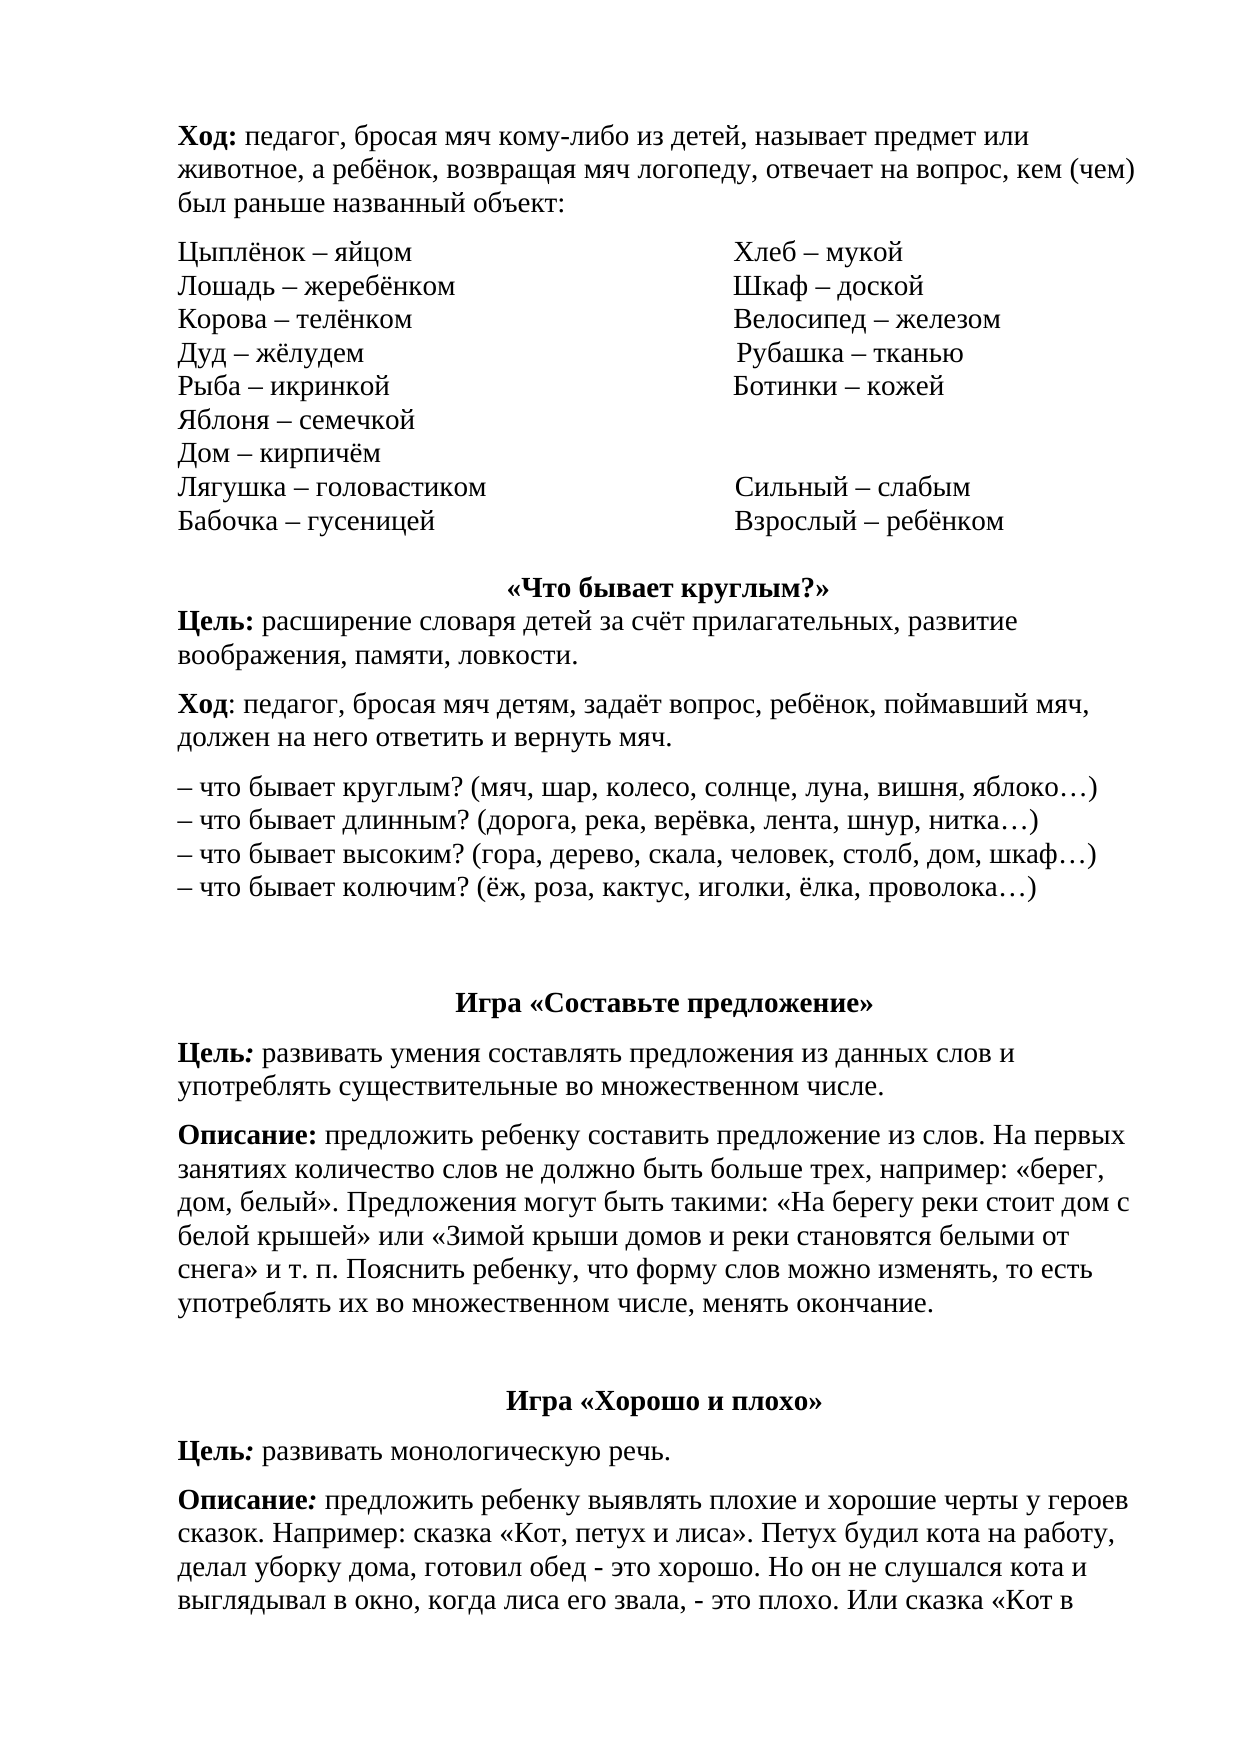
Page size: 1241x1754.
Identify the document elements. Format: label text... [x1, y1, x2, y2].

text Игра «Составьте предложение» [177, 986, 1152, 1019]
text Цель: развивать умения составлять предложения из данных слов и употреблять существительные во множественном числе. [177, 1035, 1152, 1102]
text – что бывает высоким? (гора, дерево, скала, человек, столб, дом, шкаф…) [177, 836, 1152, 869]
text Бабочка – гусеницей Взрослый – ребёнком [177, 503, 1152, 536]
text – что бывает круглым? (мяч, шар, колесо, солнце, луна, вишня, яблоко…) [177, 769, 1152, 802]
text Дуд – жёлудем Рубашка – тканью [177, 335, 1152, 368]
text Яблоня – семечкой [177, 402, 1152, 436]
text Лошадь – жеребёнком Шкаф – доской [177, 268, 1152, 301]
text Лягушка – головастиком Сильный – слабым [177, 469, 1152, 503]
text Дом – кирпичём [177, 436, 1152, 469]
text – что бывает колючим? (ёж, роза, кактус, иголки, ёлка, проволока…) [177, 869, 1152, 903]
text «Что бывает круглым?» [177, 570, 1152, 603]
text Цель: развивать монологическую речь. [177, 1433, 1152, 1466]
text Ход: педагог, бросая мяч кому-либо из детей, называет предмет или животное, а ребёнок, возвращая мяч логопеду, отвечает на вопрос, кем (чем) был раньше названный объект: [177, 118, 1152, 219]
text Описание: предложить ребенку составить предложение из слов. На первых занятиях количество слов не должно быть больше трех, например: «берег, дом, белый». Предложения могут быть такими: «На берегу реки стоит дом с белой крышей» или «Зимой крыши домов и реки становятся белыми от снега» и т. п. Пояснить ребенку, что форму слов можно изменять, то есть употреблять их во множественном числе, менять окончание. [177, 1117, 1152, 1319]
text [177, 1482, 1152, 1616]
text – что бывает длинным? (дорога, река, верёвка, лента, шнур, нитка…) [177, 802, 1152, 836]
text Цыплёнок – яйцом Хлеб – мукой [177, 234, 1152, 268]
text Игра «Хорошо и плохо» [177, 1383, 1152, 1417]
text Цель: расширение словаря детей за счёт прилагательных, развитие воображения, памяти, ловкости. [177, 603, 1152, 670]
text Корова – телёнком Велосипед – железом [177, 301, 1152, 335]
text Рыба – икринкой Ботинки – кожей [177, 368, 1152, 402]
text Ход: педагог, бросая мяч детям, задаёт вопрос, ребёнок, поймавший мяч, должен на него ответить и вернуть мяч. [177, 686, 1152, 753]
